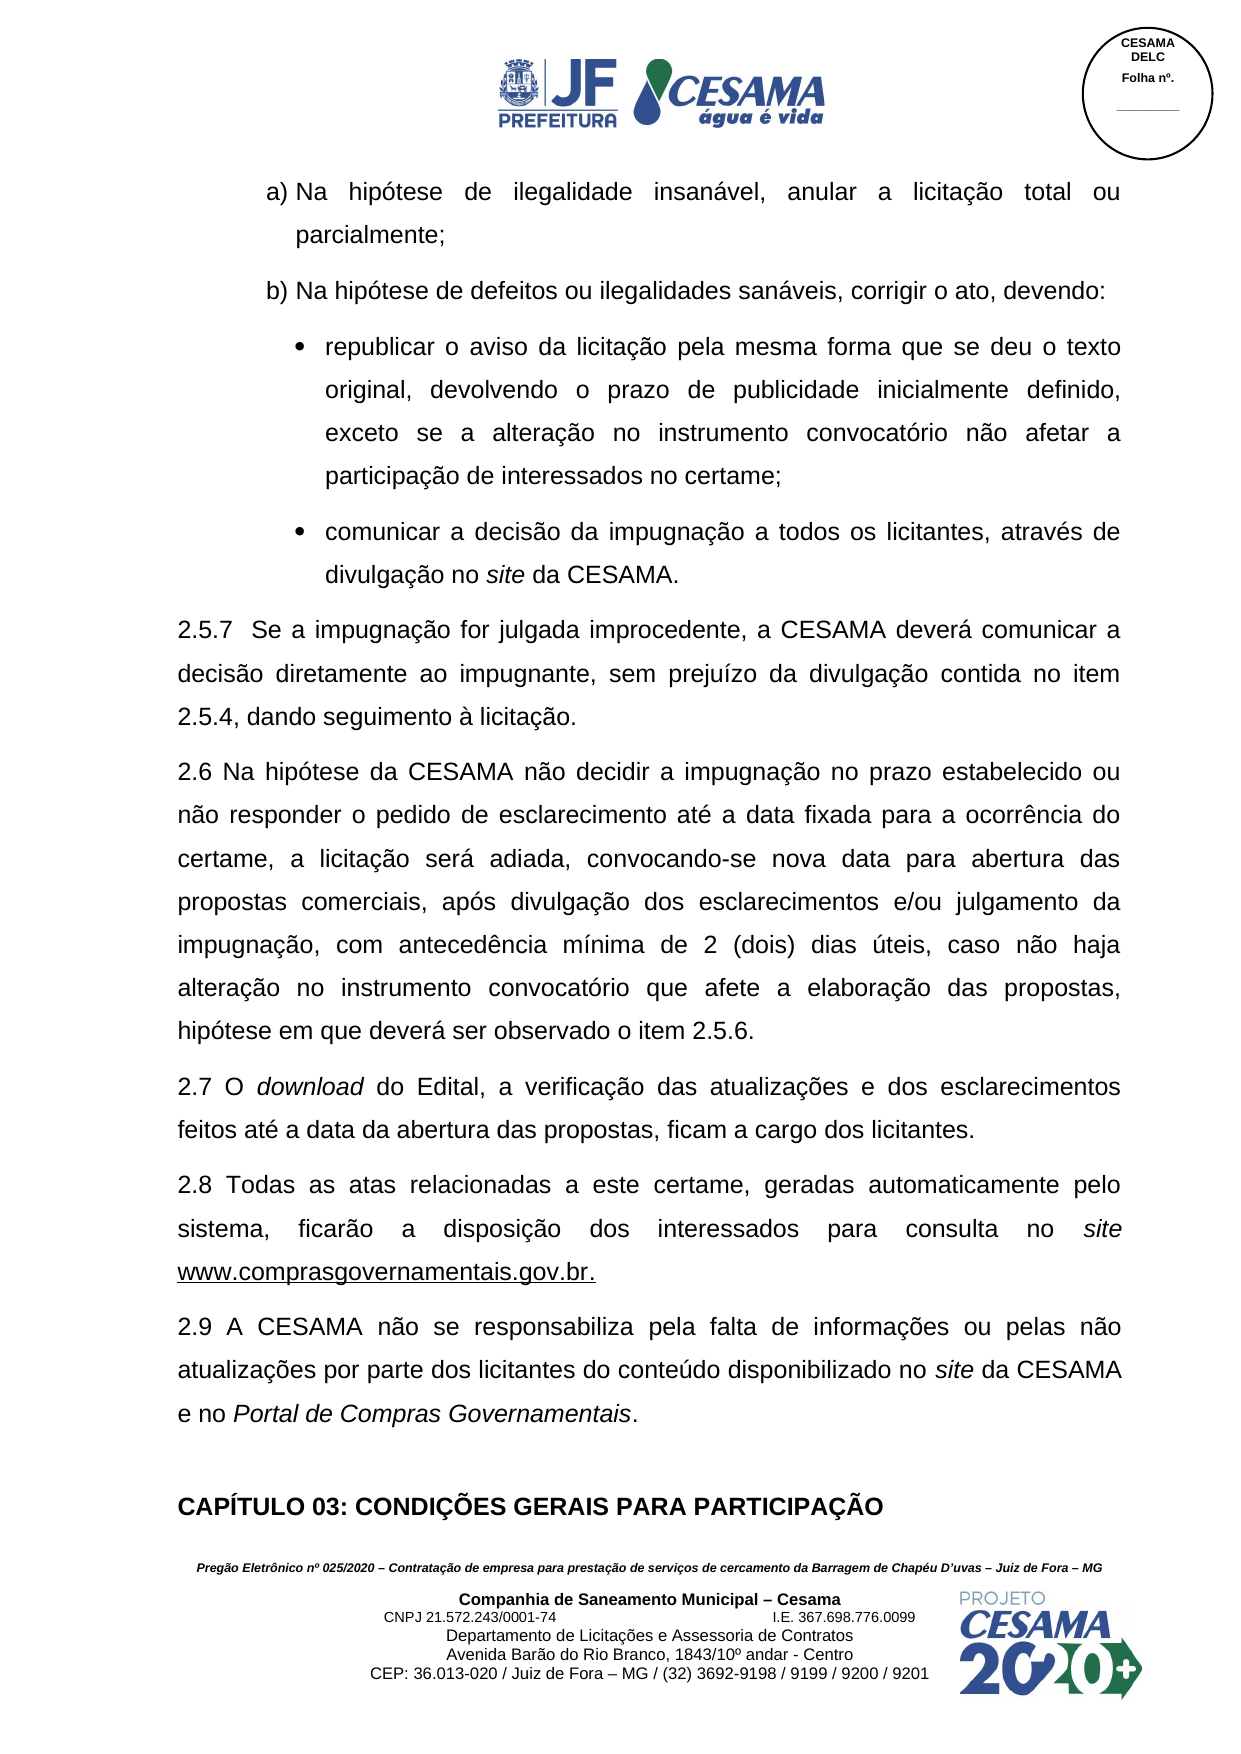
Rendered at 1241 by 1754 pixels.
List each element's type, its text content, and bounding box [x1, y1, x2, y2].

picture [497, 59, 825, 128]
picture [959, 1591, 1143, 1700]
text 2.7 O download do Edital, a verificação das atualizações e dos esclarecimentos feitos até a data da abertura das propostas, ficam a cargo dos licitantes. [177, 1072, 1122, 1144]
list comunicar a decisão da impugnação a todos os licitantes, através de divulgação no site da CESAMA. [295, 517, 1122, 589]
list republicar o aviso da licitação pela mesma forma que se deu o texto original, devolvendo o prazo de publicidade inicialmente definido, exceto se a alteração no instrumento convocatório não afetar a participação de interessados no certame; [295, 332, 1122, 490]
text 2.9 A CESAMA não se responsabiliza pela falta de informações ou pelas não atualizações por parte dos licitantes do conteúdo disponibilizado no site da CESAMA e no Portal de Compras Governamentais. [177, 1312, 1122, 1427]
list Na hipótese de defeitos ou ilegalidades sanáveis, corrigir o ato, devendo: [266, 276, 1122, 305]
text CAPÍTULO 03: CONDIÇÕES GERAIS PARA PARTICIPAÇÃO [177, 1492, 1122, 1521]
text 2.6 Na hipótese da CESAMA não decidir a impugnação no prazo estabelecido ou não responder o pedido de esclarecimento até a data fixada para a ocorrência do certame, a licitação será adiada, convocando-se nova data para abertura das propostas comerciais, após divulgação dos esclarecimentos e/ou julgamento da impugnação, com antecedência mínima de 2 (dois) dias úteis, caso não haja alteração no instrumento convocatório que afete a elaboração das propostas, hipótese em que deverá ser observado o item 2.5.6. [177, 757, 1122, 1045]
text 2.5.7 Se a impugnação for julgada improcedente, a CESAMA deverá comunicar a decisão diretamente ao impugnante, sem prejuízo da divulgação contida no item 2.5.4, dando seguimento à licitação. [177, 616, 1122, 731]
list Na hipótese de ilegalidade insanável, anular a licitação total ou parcialmente; [266, 177, 1122, 249]
text 2.8 Todas as atas relacionadas a este certame, geradas automaticamente pelo sistema, ficarão a disposição dos interessados para consulta no site www.comprasgovernamentais.gov.br. [177, 1171, 1122, 1286]
